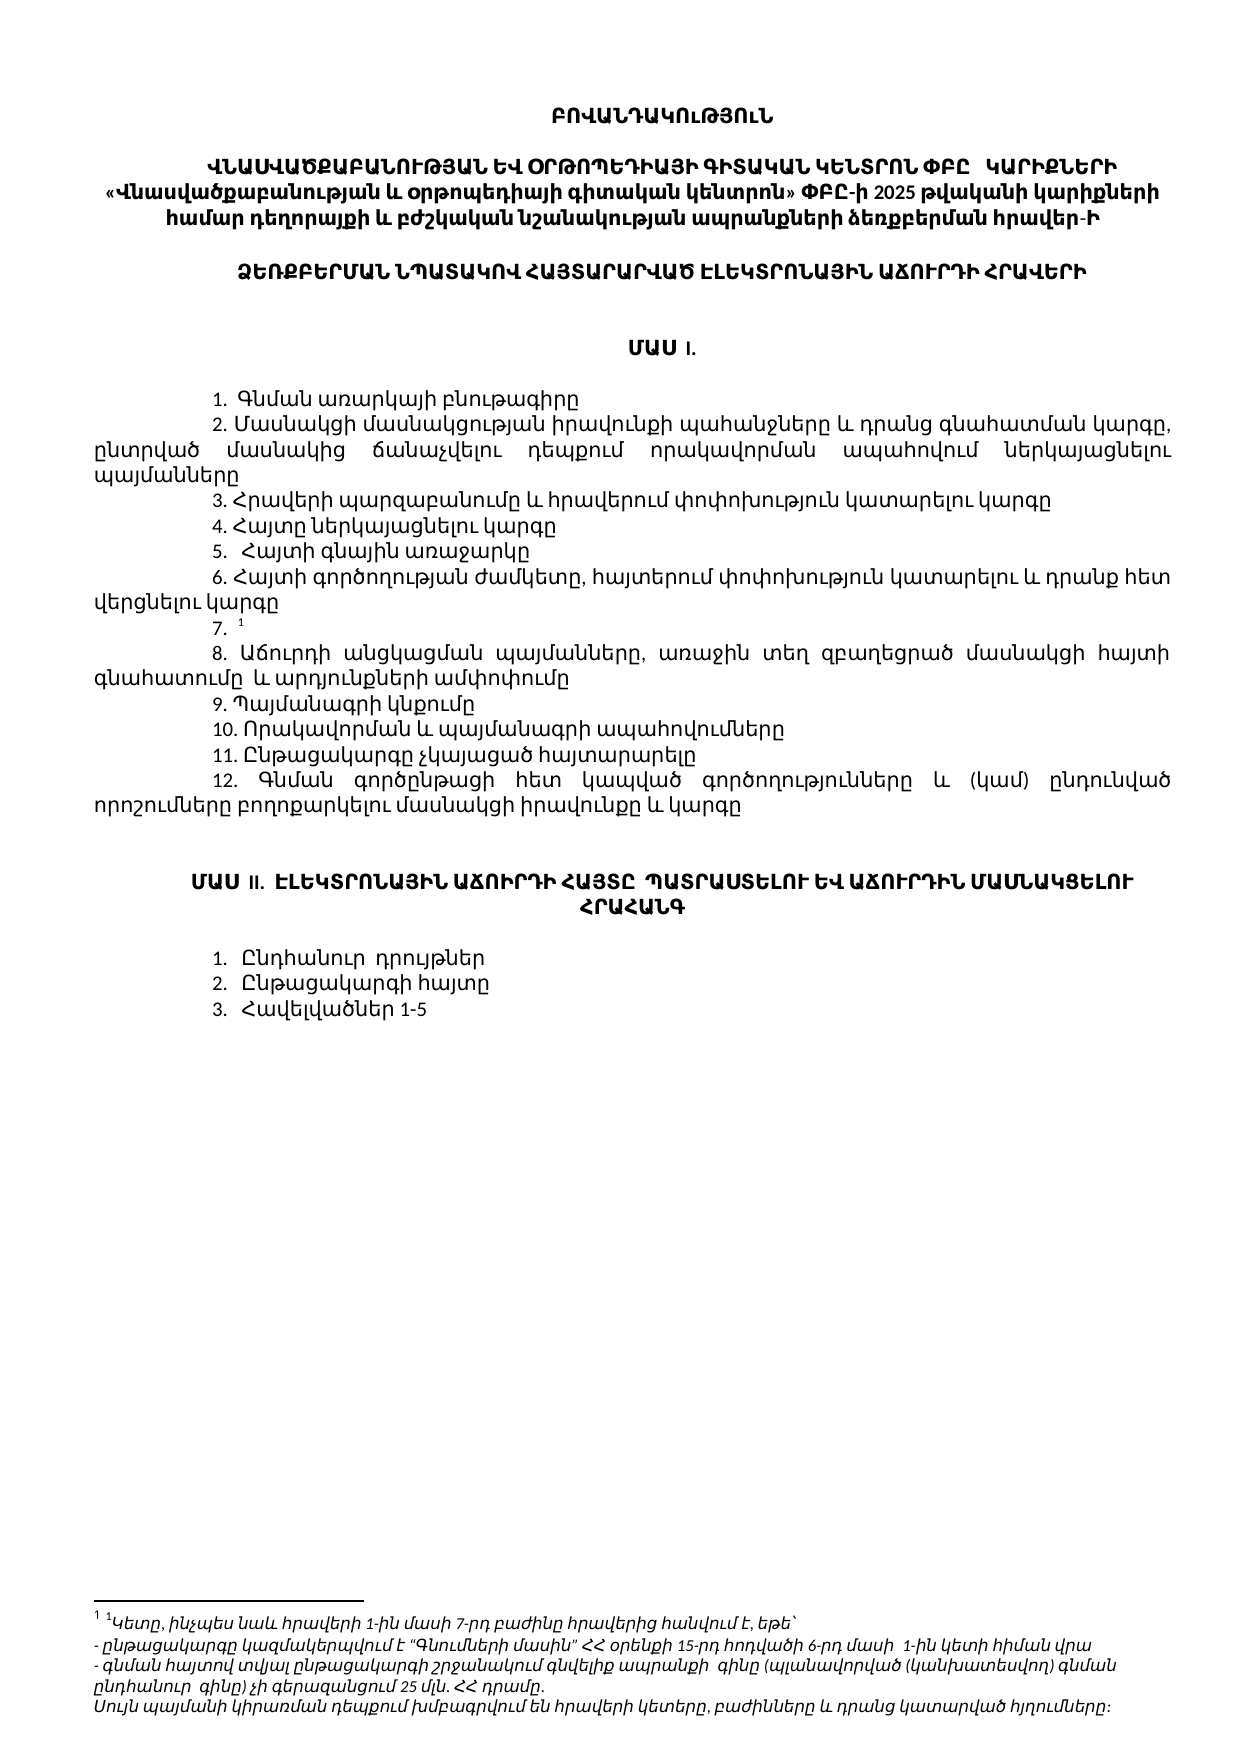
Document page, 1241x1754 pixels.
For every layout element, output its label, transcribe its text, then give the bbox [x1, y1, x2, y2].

text 8. Աճուրդի անցկացման պայմանները, առաջին տեղ զբաղեցրած մասնակցի հայտի գնահատումը և արդյունքների ամփոփումը [94, 640, 1171, 691]
text 9. Պայմանագրի կնքումը [94, 691, 1171, 716]
text ՎՆԱՍՎԱԾՔԱԲԱՆՈՒԹՅԱՆ ԵՎ ՕՐԹՈՊԵԴԻԱՅԻ ԳԻՏԱԿԱՆ ԿԵՆՏՐՈՆ ՓԲԸ ԿԱՐԻՔՆԵՐԻ «Վնասվածքաբանության և օրթոպեդիայի գիտական կենտրոն» ՓԲԸ-ի 2025 թվականի կարիքների համար դեղորայքի և բժշկական նշանակության ապրանքների ձեռքբերման հրավեր-Ի [94, 154, 1171, 230]
text 3. Հրավերի պարզաբանումը և հրավերում փոփոխություն կատարելու կարգը [94, 488, 1171, 513]
text 10. Որակավորման և պայմանագրի ապահովումները [94, 716, 1171, 742]
text ՄԱՍ II. ԷԼԵԿՏՐՈՆԱՅԻՆ ԱՃՈԻՐԴԻ ՀԱՅՏԸ ՊԱՏՐԱՍՏԵԼՈՒ ԵՎ ԱՃՈՒՐԴԻՆ ՄԱՍՆԱԿՑԵԼՈՒ ՀՐԱՀԱՆԳ [94, 869, 1171, 920]
text ԲՈՎԱՆԴԱԿՈւԹՅՈւՆ [94, 103, 1171, 128]
text ՄԱՍ I. [94, 335, 1171, 361]
text 1. Ընդհանուր դրույթներ [94, 945, 1171, 971]
text 1. Գնման առարկայի բնութագիրը [94, 386, 1171, 411]
text ՁԵՌՔԲԵՐՄԱՆ ՆՊԱՏԱԿՈՎ ՀԱՅՏԱՐԱՐՎԱԾ ԷԼԵԿՏՐՈՆԱՅԻՆ ԱՃՈՒՐԴԻ ՀՐԱՎԵՐԻ [94, 259, 1171, 284]
text 7. 1 [94, 615, 1171, 640]
text 2. Ընթացակարգի հայտը [94, 971, 1171, 996]
text 3. Հավելվածներ 1-5 [94, 996, 1171, 1021]
text 6. Հայտի գործողության ժամկետը, հայտերում փոփոխություն կատարելու և դրանք հետ վերցնելու կարգը [94, 564, 1171, 615]
text 11. Ընթացակարգը չկայացած հայտարարելը [94, 742, 1171, 767]
text 2. Մասնակցի մասնակցության իրավունքի պահանջները և դրանց գնահատման կարգը, ընտրված մասնակից ճանաչվելու դեպքում որակավորման ապահովում ներկայացնելու պայմանները [94, 411, 1171, 488]
text 12. Գնման գործընթացի հետ կապված գործողությունները և (կամ) ընդունված որոշումները բողոքարկելու մասնակցի իրավունքը և կարգը [94, 767, 1171, 818]
text 4. Հայտը ներկայացնելու կարգը [94, 513, 1171, 538]
text 5. Հայտի գնային առաջարկը [94, 538, 1171, 564]
